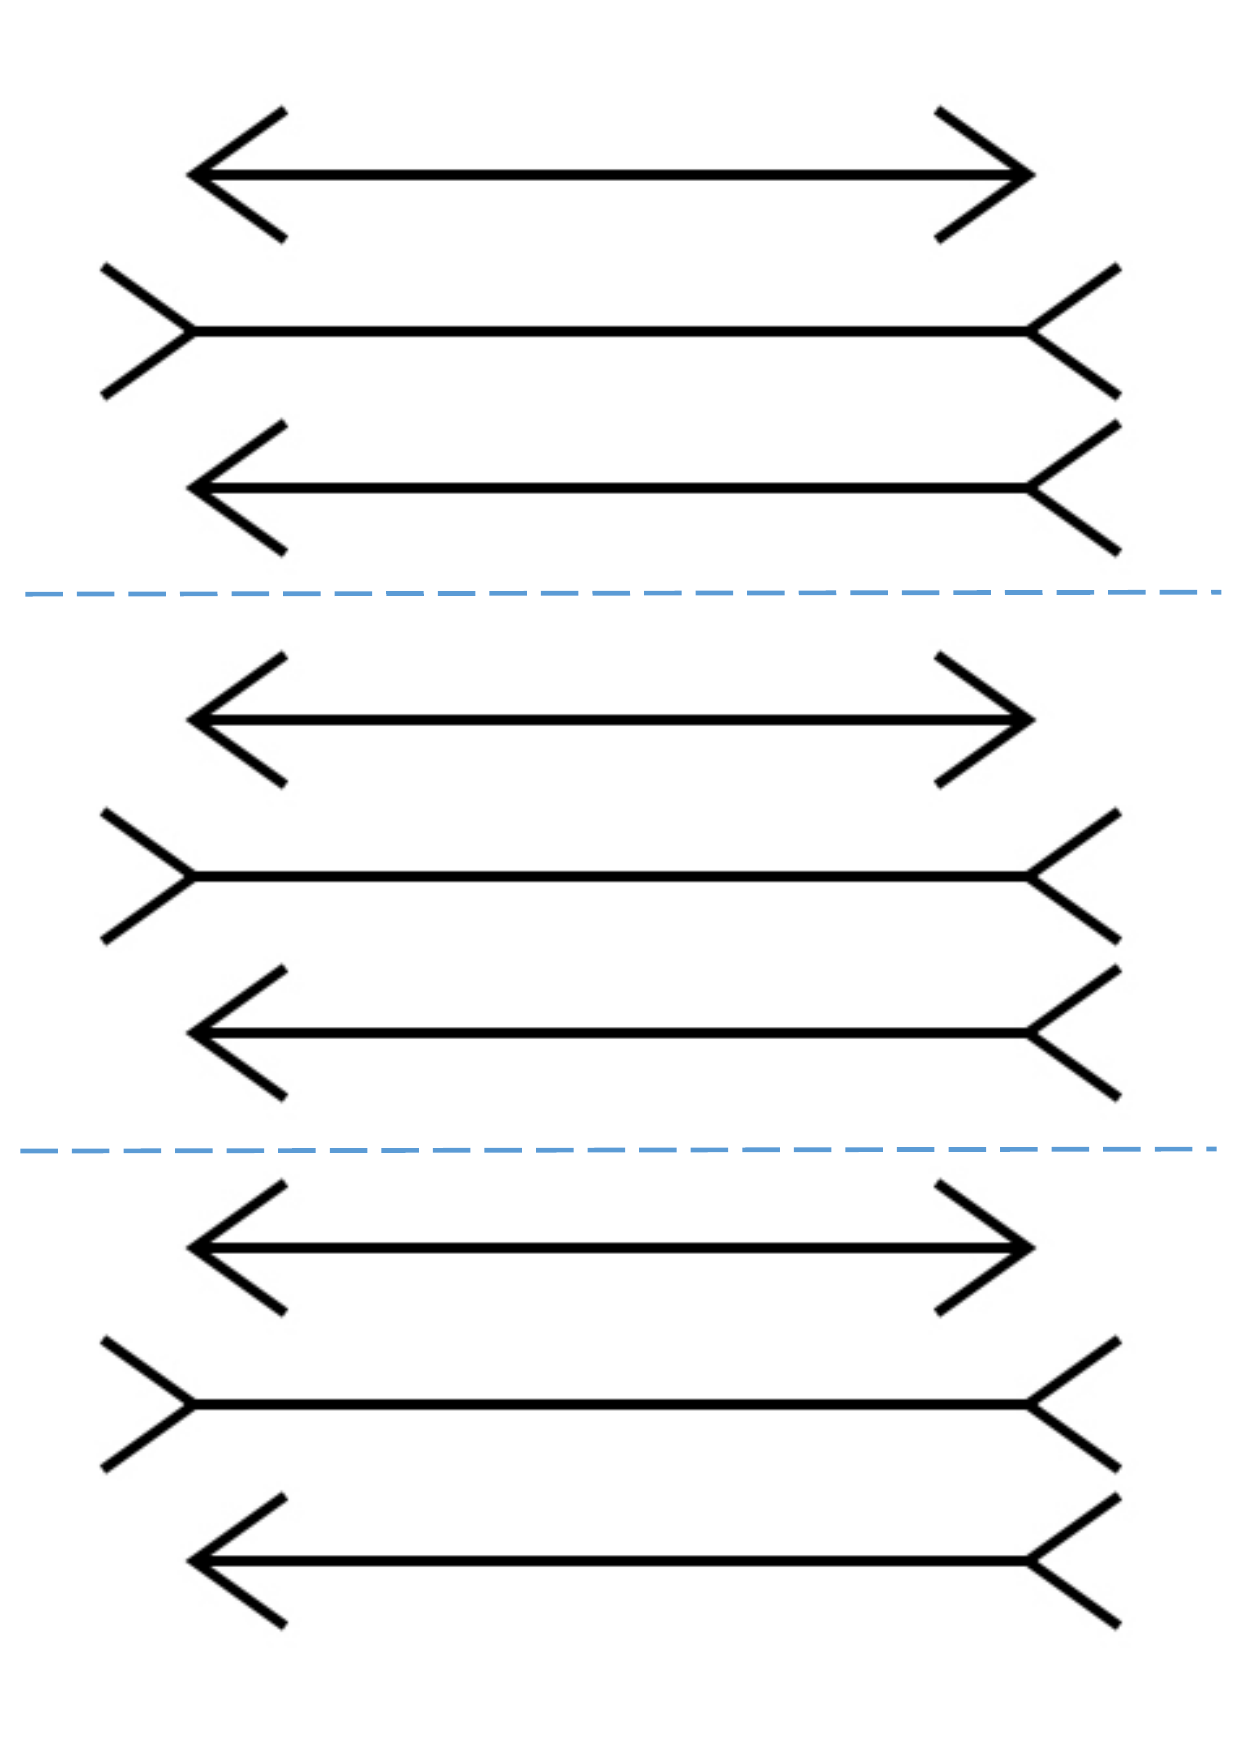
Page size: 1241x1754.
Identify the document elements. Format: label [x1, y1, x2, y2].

picture [75, 1147, 1159, 1674]
picture [75, 75, 1159, 601]
picture [75, 619, 1159, 1146]
